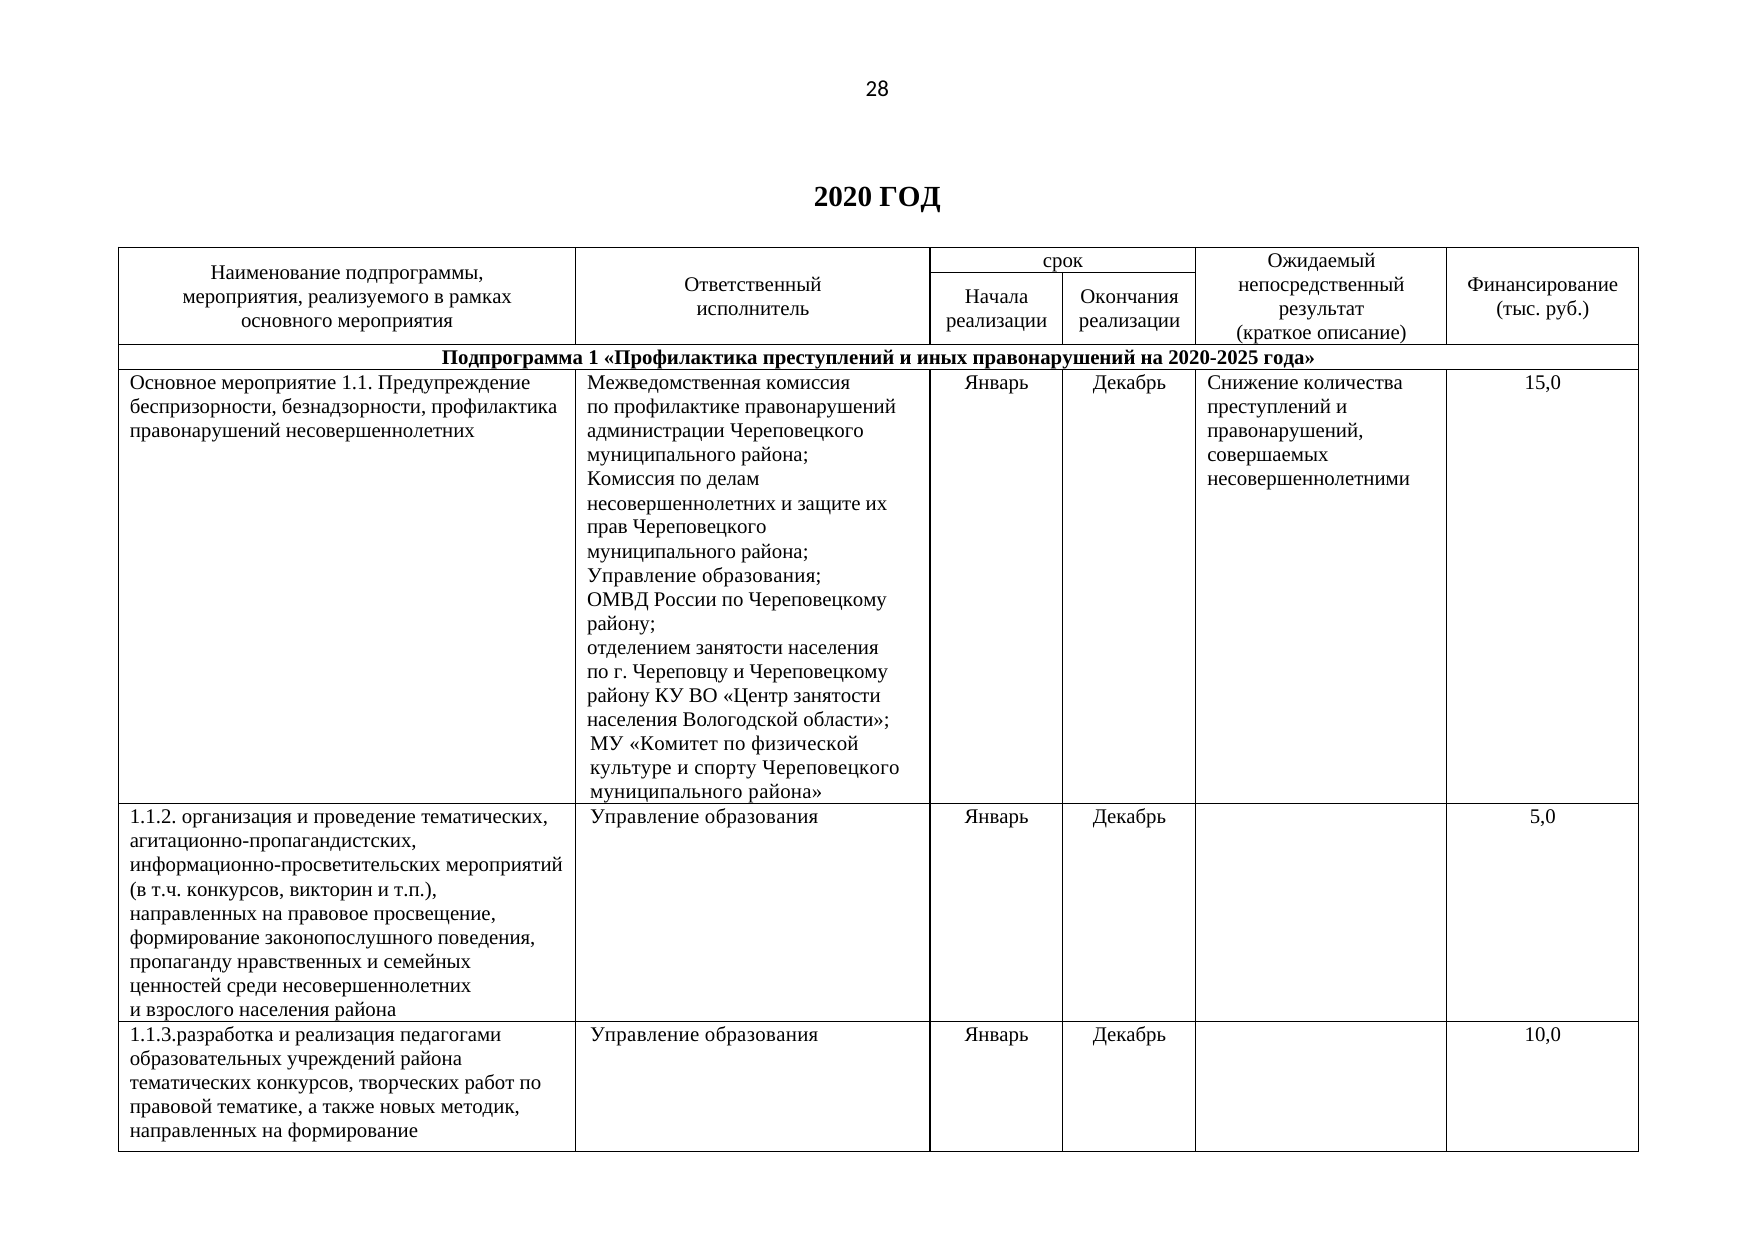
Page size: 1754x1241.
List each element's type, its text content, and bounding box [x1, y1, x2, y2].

table_header срок [931, 248, 1195, 272]
table_cell Декабрь [1063, 1022, 1195, 1151]
table_cell Межведомственная комиссия по профилактике правонарушений администрации Череповецкого муниципального района; Комиссия по делам несовершеннолетних и защите их прав Череповецкого муниципального района; Управление образования; ОМВД России по Череповецкому району; отделением занятости населения по г. Череповцу и Череповецкому району КУ ВО «Центр занятости населения Вологодской области»; МУ «Комитет по физической культуре и спорту Череповецкого муниципального района» [576, 370, 929, 803]
table_cell Окончания реализации [1063, 273, 1195, 344]
table_cell Управление образования [576, 804, 929, 1021]
table_cell Январь [931, 1022, 1062, 1151]
table_cell 1.1.2. организация и проведение тематических, агитационно-пропагандистских, информационно-просветительских мероприятий (в т.ч. конкурсов, викторин и т.п.), направленных на правовое просвещение, формирование законопослушного поведения, пропаганду нравственных и семейных ценностей среди несовершеннолетних и взрослого населения района [119, 804, 575, 1021]
table_cell Снижение количества преступлений и правонарушений, совершаемых несовершеннолетними [1196, 370, 1446, 803]
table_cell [119, 1022, 575, 1151]
table_cell Основное мероприятие 1.1. Предупреждение беспризорности, безнадзорности, профилактика правонарушений несовершеннолетних [119, 370, 575, 803]
table_cell 15,0 [1447, 370, 1638, 803]
table_cell [1196, 804, 1446, 1021]
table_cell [576, 1022, 929, 1151]
table_cell Декабрь [1063, 370, 1195, 803]
table_cell Декабрь [1063, 804, 1195, 1021]
table_cell Подпрограмма 1 «Профилактика преступлений и иных правонарушений на 2020-2025 года» [119, 345, 1638, 369]
table_cell 10,0 [1447, 1022, 1638, 1151]
table_cell Январь [931, 370, 1062, 803]
table_header Ответственный исполнитель [576, 248, 929, 344]
table_header Финансирование (тыс. руб.) [1447, 248, 1638, 344]
table_header Наименование подпрограммы, мероприятия, реализуемого в рамках основного мероприятия [119, 248, 575, 344]
table_cell 5,0 [1447, 804, 1638, 1021]
table_header Ожидаемый непосредственный результат (краткое описание) [1196, 248, 1446, 344]
table_cell Начала реализации [931, 273, 1062, 344]
table_cell [1196, 1022, 1446, 1151]
text 2020 ГОД [118, 179, 1636, 213]
table_cell Январь [931, 804, 1062, 1021]
